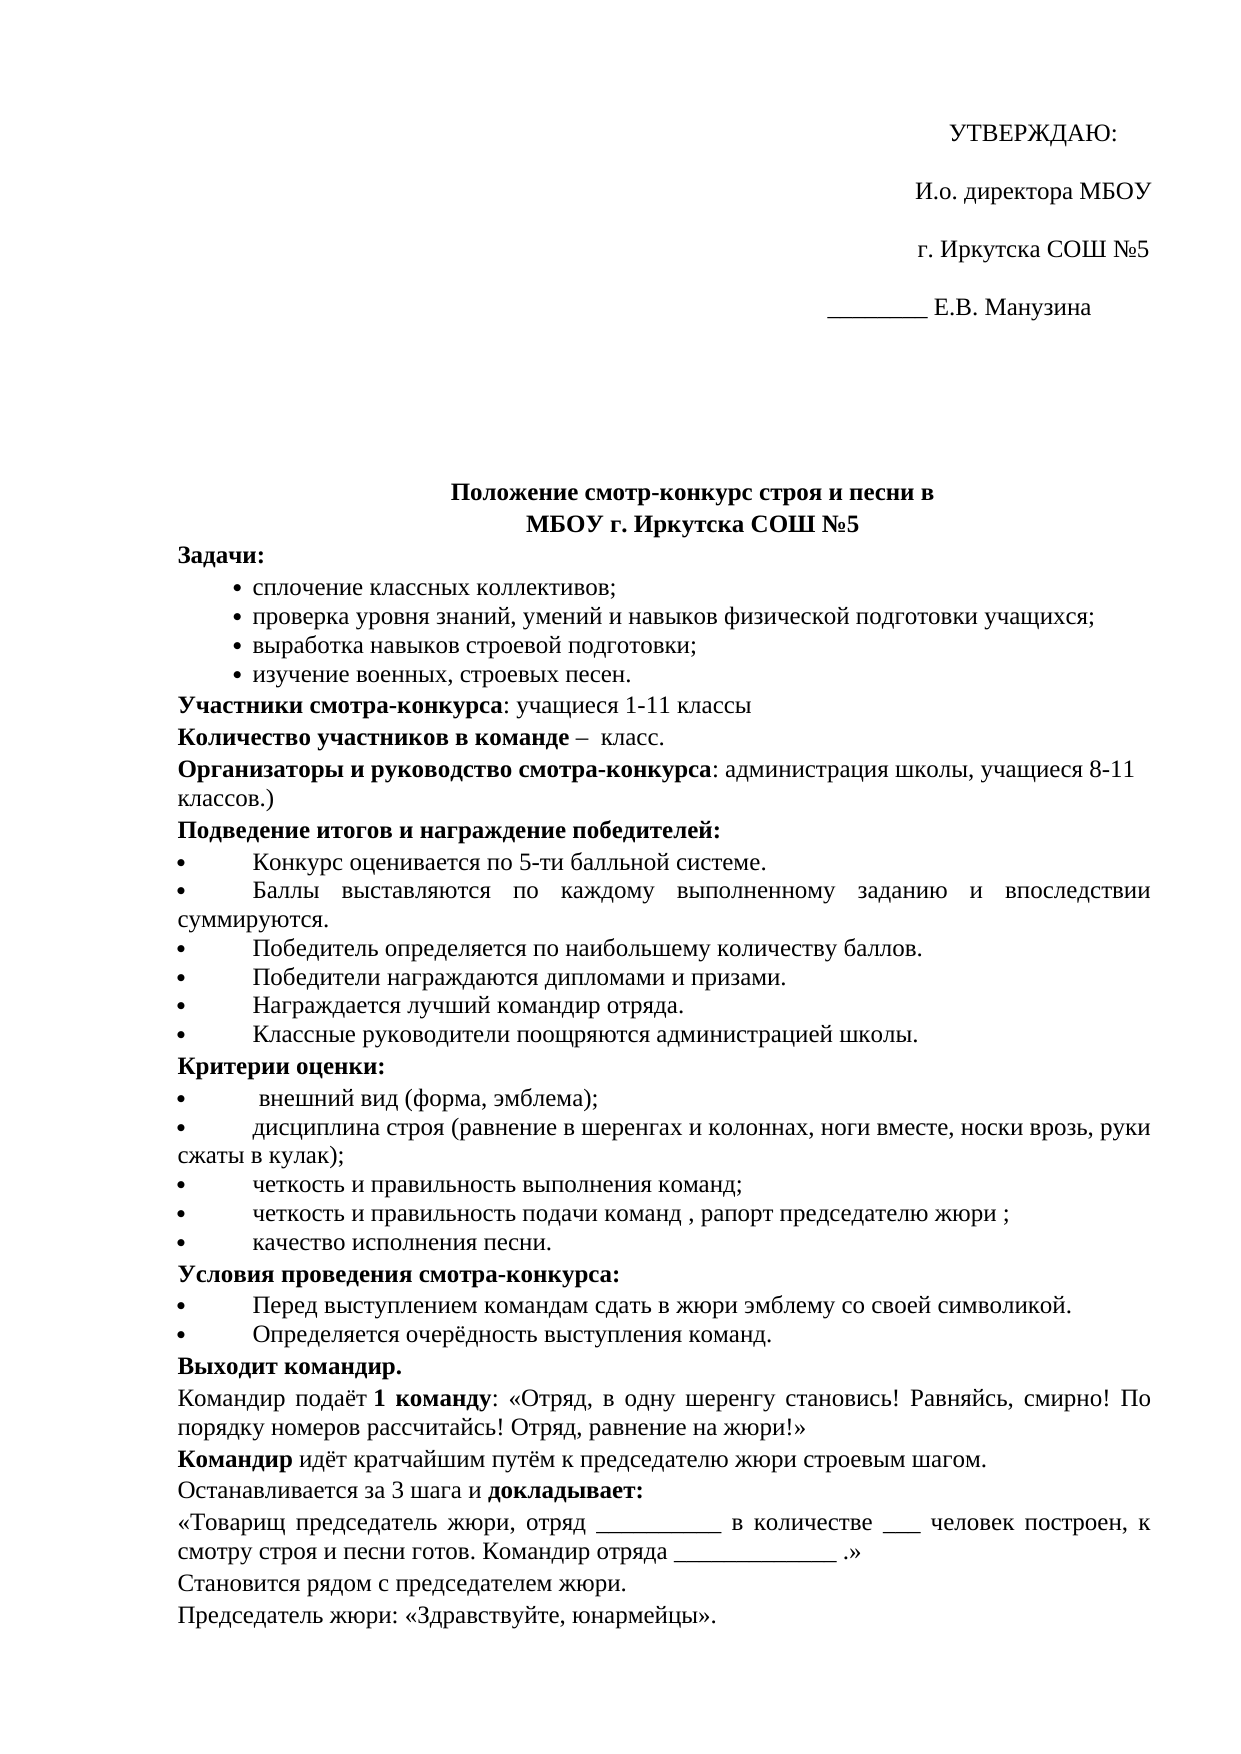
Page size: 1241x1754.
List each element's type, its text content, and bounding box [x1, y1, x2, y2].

text ________ Е.В. Манузина [693, 292, 1152, 321]
text г. Иркутска СОШ №5 [841, 234, 1152, 263]
text Командир подаёт 1 команду: «Отряд, в одну шеренгу становись! Равняйсь, смирно! По порядку номеров рассчитайсь! Отряд, равнение на жюри!» [177, 1383, 1152, 1441]
text Участники смотра-конкурса: учащиеся 1-11 классы [177, 691, 1152, 719]
list четкость и правильность подачи команд , рапорт председателю жюри ; [177, 1198, 1152, 1227]
text Условия проведения смотра-конкурса: [177, 1259, 1152, 1287]
list качество исполнения песни. [177, 1227, 1152, 1256]
text Организаторы и руководство смотра-конкурса: администрация школы, учащиеся 8-11 классов.) [177, 754, 1152, 812]
text Критерии оценки: [177, 1051, 1152, 1080]
text И.о. директора МБОУ [841, 176, 1152, 205]
text Количество участников в команде – класс. [177, 722, 1152, 751]
list Перед выступлением командам сдать в жюри эмблему со своей символикой. [177, 1291, 1152, 1319]
text Командир идёт кратчайшим путём к председателю жюри строевым шагом. [177, 1444, 1152, 1472]
list проверка уровня знаний, умений и навыков физической подготовки учащихся; [177, 601, 1152, 630]
list изучение военных, строевых песен. [177, 659, 1152, 687]
text Останавливается за 3 шага и докладывает: [177, 1476, 1152, 1504]
text «Товарищ председатель жюри, отряд __________ в количестве ___ человек построен, к смотру строя и песни готов. Командир отряда _____________ .» [177, 1507, 1152, 1565]
text Становится рядом с председателем жюри. [177, 1568, 1152, 1597]
list Классные руководители поощряются администрацией школы. [177, 1019, 1152, 1048]
text МБОУ г. Иркутска СОШ №5 [177, 509, 1152, 537]
list Награждается лучший командир отряда. [177, 991, 1152, 1019]
list Определяется очерёдность выступления команд. [177, 1319, 1152, 1348]
list Победитель определяется по наибольшему количеству баллов. [177, 933, 1152, 962]
text Председатель жюри: «Здравствуйте, юнармейцы». [177, 1600, 1152, 1629]
text Выходит командир. [177, 1351, 1152, 1380]
list дисциплина строя (равнение в шеренгах и колоннах, ноги вместе, носки врозь, руки сжаты в кулак); [177, 1112, 1152, 1169]
text Подведение итогов и награждение победителей: [177, 815, 1152, 844]
text Задачи: [177, 541, 1152, 569]
list выработка навыков строевой подготовки; [177, 630, 1152, 659]
list Баллы выставляются по каждому выполненному заданию и впоследствии суммируются. [177, 876, 1152, 933]
text УТВЕРЖДАЮ: [841, 118, 1152, 147]
text Положение смотр-конкурс строя и песни в [177, 477, 1152, 506]
list четкость и правильность выполнения команд; [177, 1169, 1152, 1198]
list Конкурс оценивается по 5-ти балльной системе. [177, 847, 1152, 876]
list внешний вид (форма, эмблема); [177, 1083, 1152, 1112]
list Победители награждаются дипломами и призами. [177, 962, 1152, 991]
list сплочение классных коллективов; [177, 572, 1152, 601]
